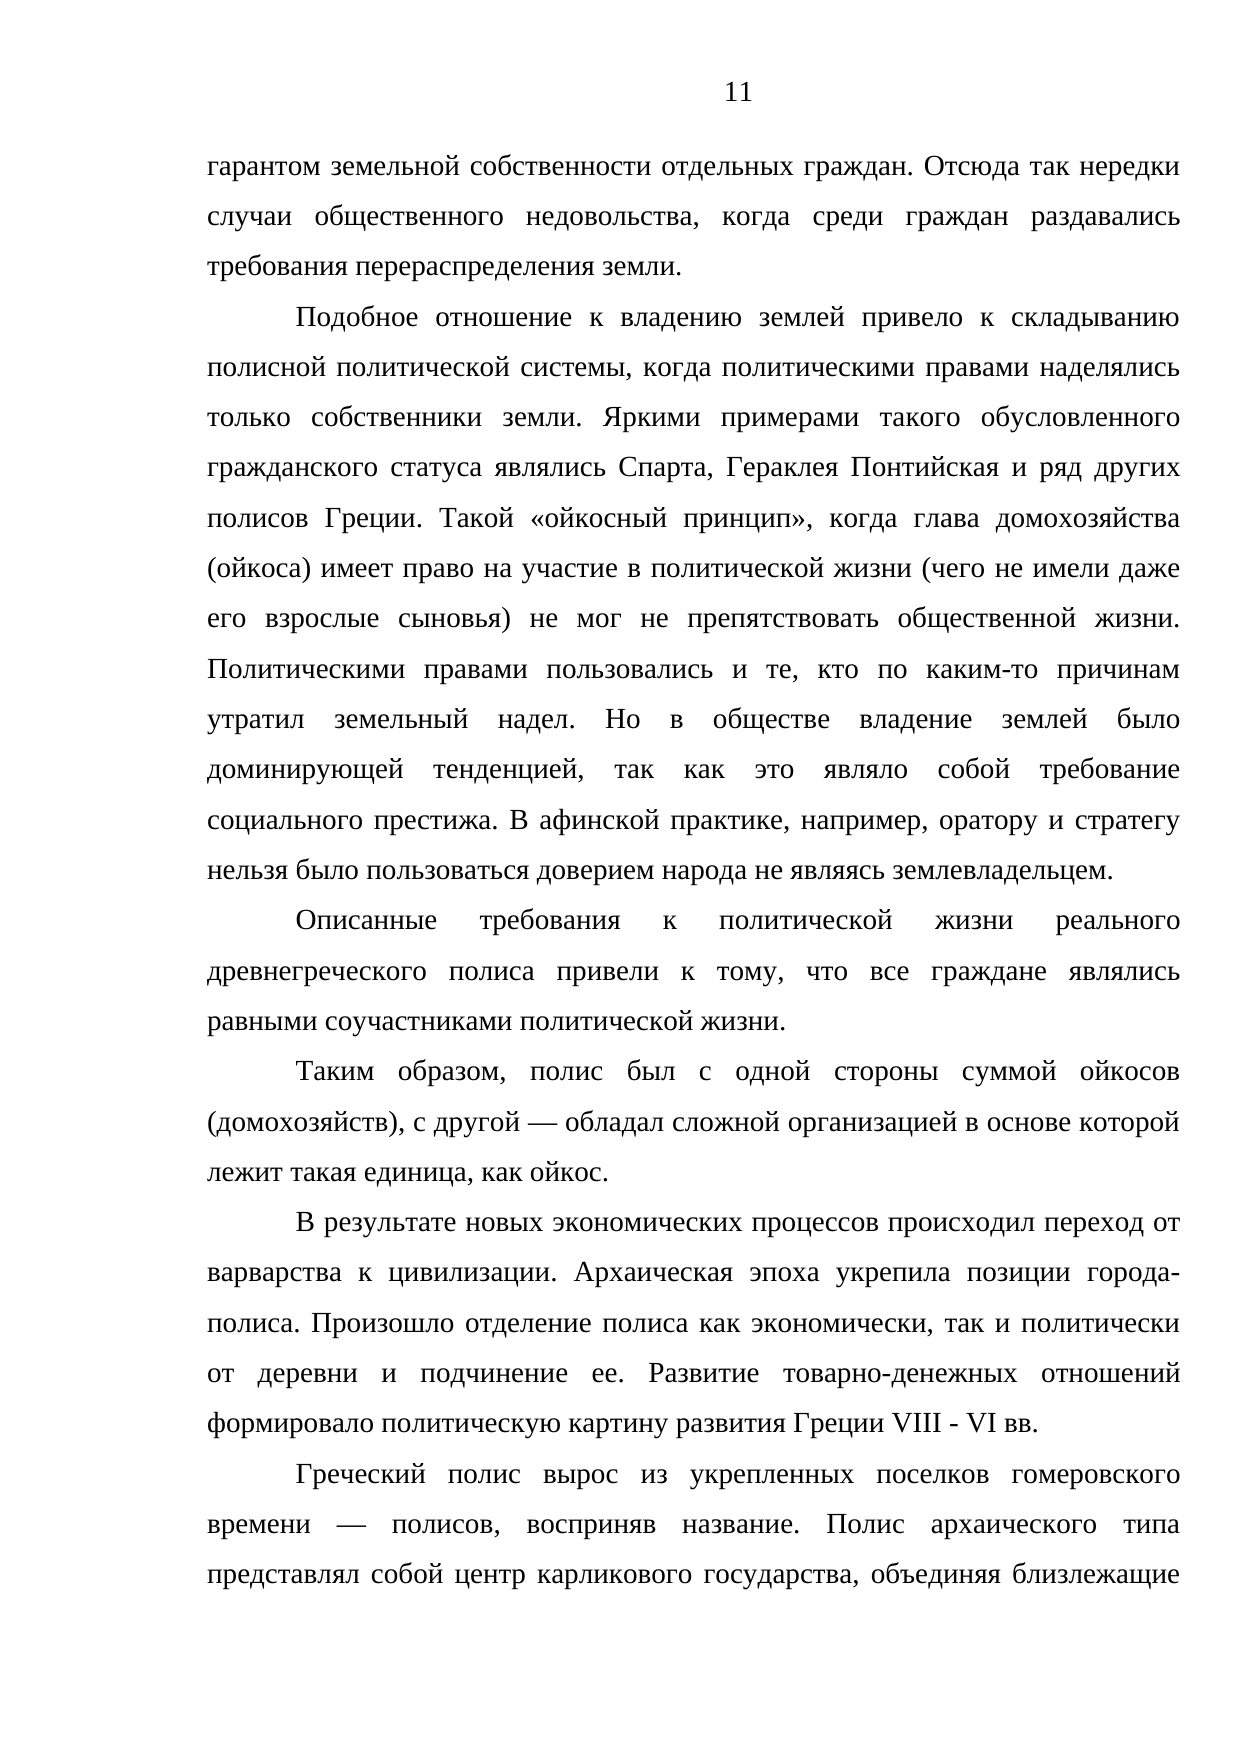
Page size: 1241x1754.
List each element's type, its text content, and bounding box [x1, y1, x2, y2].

text В результате новых экономических процессов происходил переход от варварства к цивилизации. Архаическая эпоха укрепила позиции города-полиса. Произошло отделение полиса как экономически, так и политически от деревни и подчинение ее. Развитие товарно-денежных отношений формировало политическую картину развития Греции VIII - VI вв. [207, 1204, 1181, 1439]
text Подобное отношение к владению землей привело к складыванию полисной политической системы, когда политическими правами наделялись только собственники земли. Яркими примерами такого обусловленного гражданского статуса являлись Спарта, Гераклея Понтийская и ряд других полисов Греции. Такой «ойкосный принцип», когда глава домохозяйства (ойкоса) имеет право на участие в политической жизни (чего не имели даже его взрослые сыновья) не мог не препятствовать общественной жизни. Политическими правами пользовались и те, кто по каким-то причинам утратил земельный надел. Но в обществе владение землей было доминирующей тенденцией, так как это являло собой требование социального престижа. В афинской практике, например, оратору и стратегу нельзя было пользоваться доверием народа не являясь землевладельцем. [207, 299, 1181, 886]
text Таким образом, полис был с одной стороны суммой ойкосов (домохозяйств), с другой — обладал сложной организацией в основе которой лежит такая единица, как ойкос. [207, 1053, 1181, 1187]
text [207, 148, 1181, 282]
text Описанные требования к политической жизни реального древнегреческого полиса привели к тому, что все граждане являлись равными соучастниками политической жизни. [207, 902, 1181, 1037]
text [207, 1456, 1181, 1590]
